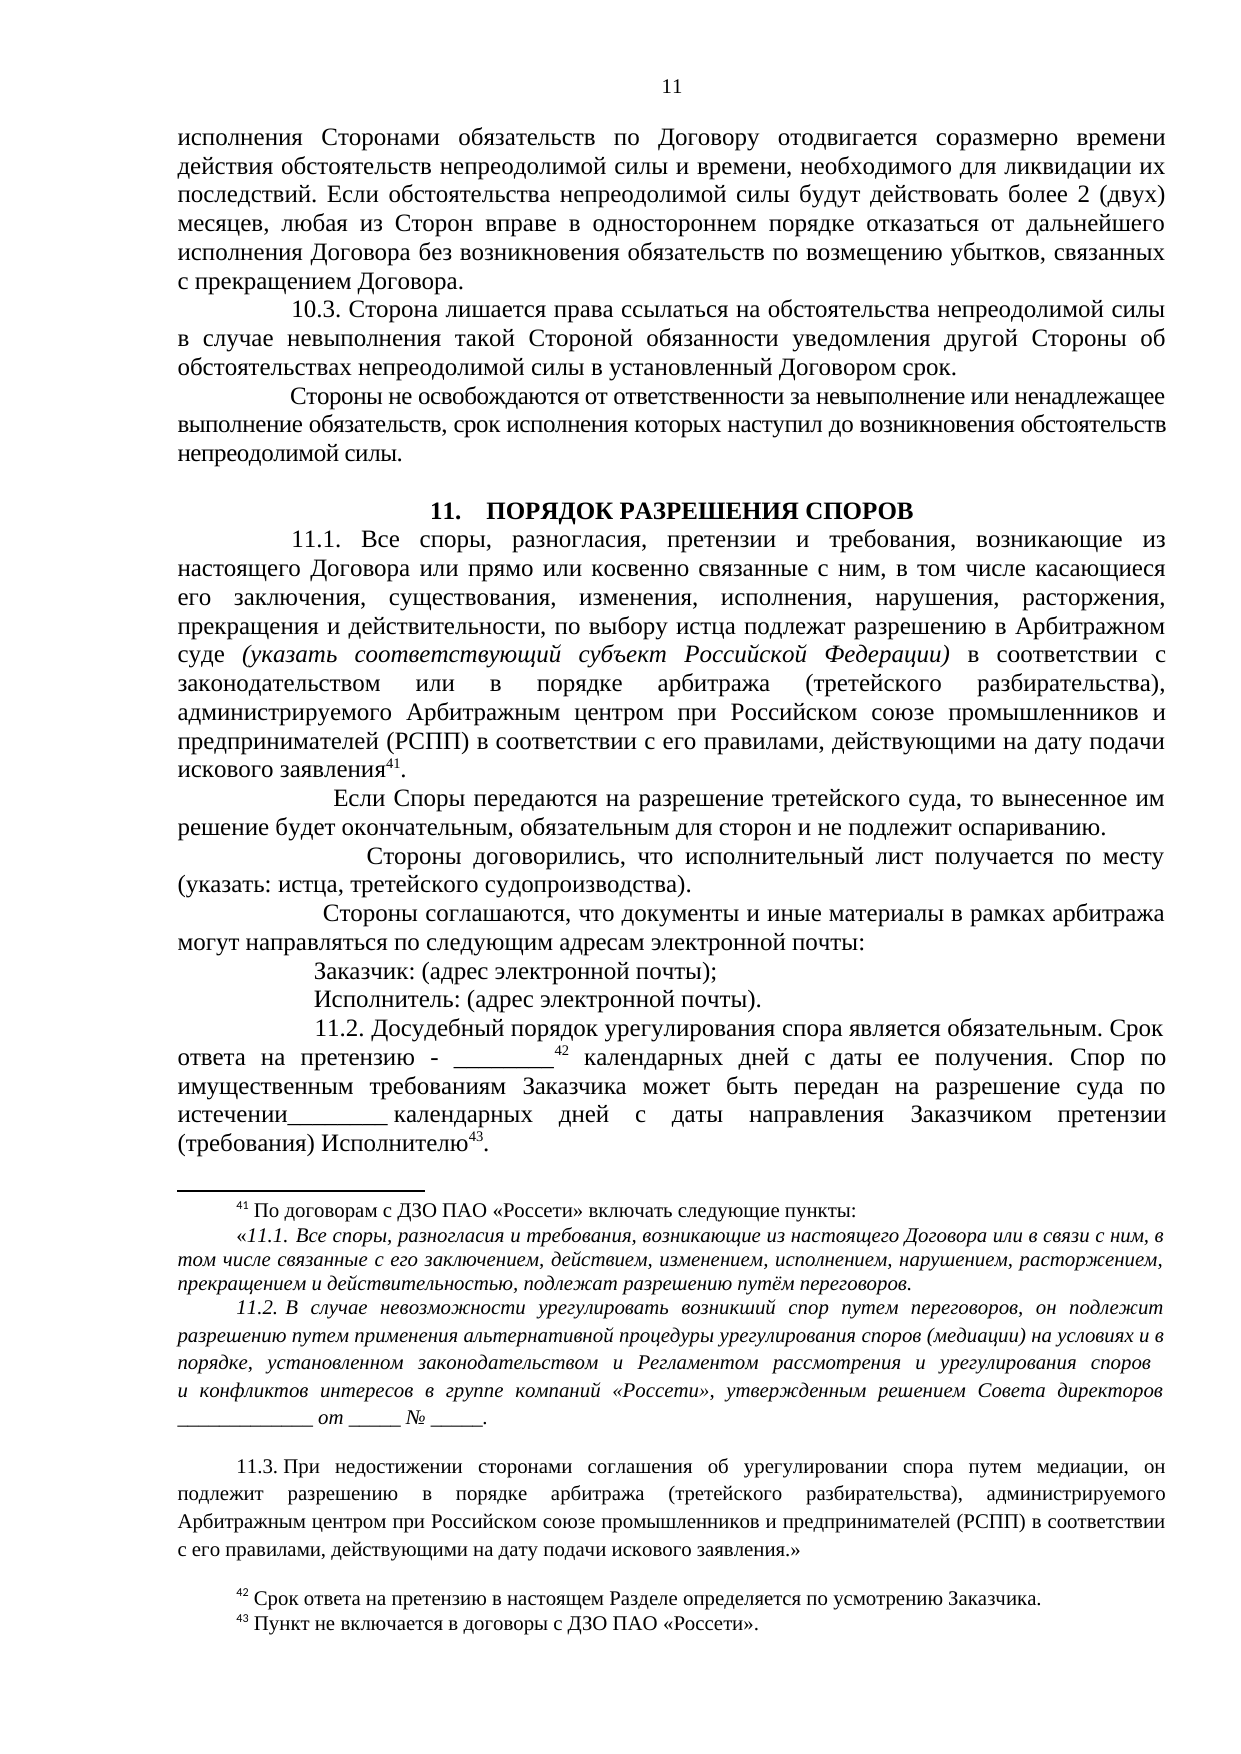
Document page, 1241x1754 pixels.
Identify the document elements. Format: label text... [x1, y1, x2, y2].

text Стороны не освобождаются от ответственности за невыполнение или ненадлежащее выполнение обязательств, срок исполнения которых наступил до возникновения обстоятельств непреодолимой силы. [177, 381, 1166, 467]
text 11.2. Досудебный порядок урегулирования спора является обязательным. Срок ответа на претензию - ________ календарных дней с даты ее получения. Спор по имущественным требованиям Заказчика может быть передан на разрешение суда по истечении________ календарных дней с даты направления Заказчиком претензии (требования) Исполнителю. [177, 1013, 1166, 1157]
text Исполнитель: (адрес электронной почты). [177, 984, 1166, 1013]
text 11.1. Все споры, разногласия, претензии и требования, возникающие из настоящего Договора или прямо или косвенно связанные с ним, в том числе касающиеся его заключения, существования, изменения, исполнения, нарушения, расторжения, прекращения и действительности, по выбору истца подлежат разрешению в Арбитражном суде (указать соответствующий субъект Российской Федерации) в соответствии с законодательством или в порядке арбитража (третейского разбирательства), администрируемого Арбитражным центром при Российском союзе промышленников и предпринимателей (РСПП) в соответствии с его правилами, действующими на дату подачи искового заявления. [177, 524, 1166, 783]
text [177, 122, 1166, 294]
text Стороны соглашаются, что документы и иные материалы в рамках арбитража могут направляться по следующим адресам электронной почты: [177, 898, 1166, 956]
list Порядок разрешения споров [177, 496, 1166, 524]
text Стороны договорились, что исполнительный лист получается по месту (указать: истца, третейского судопроизводства). [177, 841, 1166, 898]
text 10.3. Сторона лишается права ссылаться на обстоятельства непреодолимой силы в случае невыполнения такой Стороной обязанности уведомления другой Стороны об обстоятельствах непреодолимой силы в установленный Договором срок. [177, 294, 1166, 381]
text Если Споры передаются на разрешение третейского суда, то вынесенное им решение будет окончательным, обязательным для сторон и не подлежит оспариванию. [177, 783, 1166, 841]
text Заказчик: (адрес электронной почты); [177, 956, 1166, 984]
